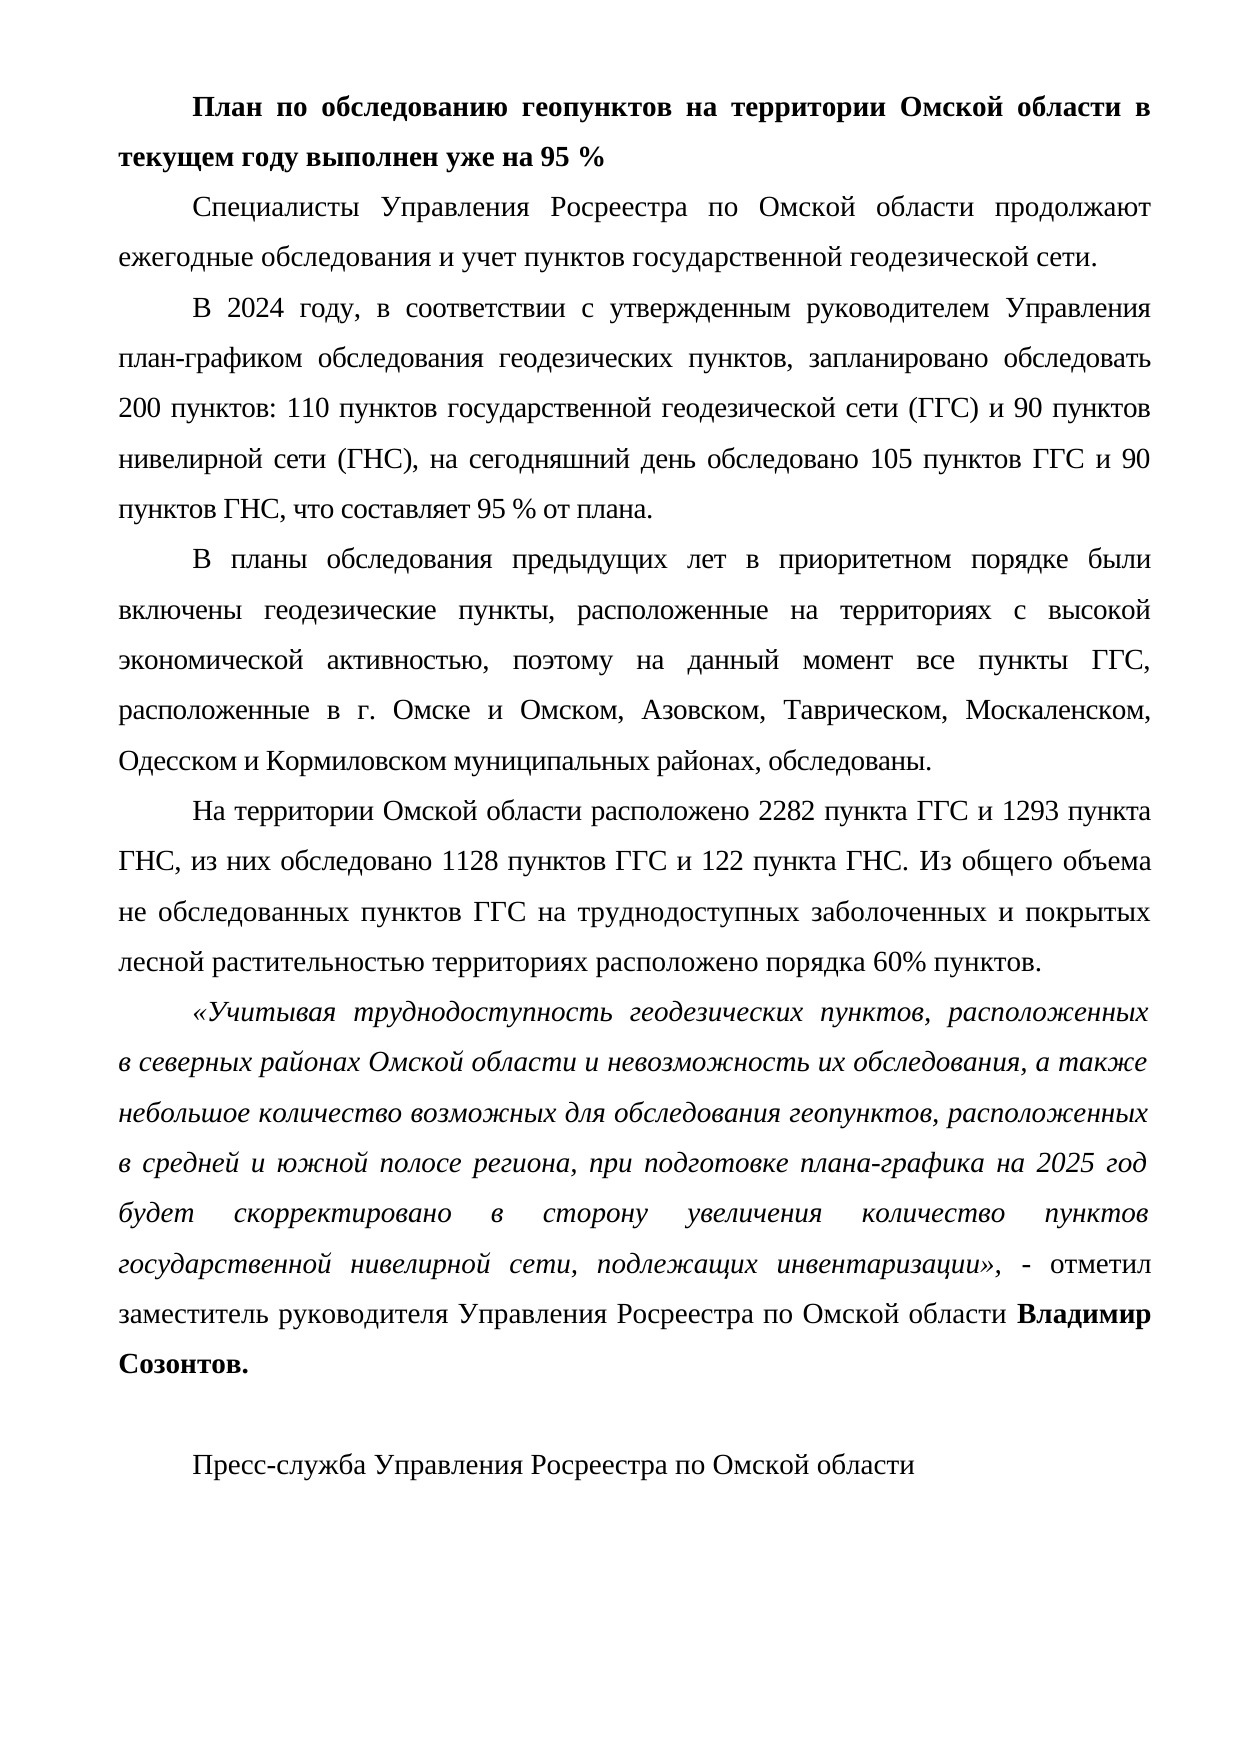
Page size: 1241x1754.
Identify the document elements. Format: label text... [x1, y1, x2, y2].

text План по обследованию геопунктов на территории Омской области в текущем году выполнен уже на 95 % [118, 89, 1152, 172]
text На территории Омской области расположено 2282 пункта ГГС и 1293 пункта ГНС, из них обследовано 1128 пунктов ГГС и 122 пункта ГНС. Из общего объема не обследованных пунктов ГГС на труднодоступных заболоченных и покрытых лесной растительностью территориях расположено порядка 60% пунктов. [118, 793, 1152, 977]
text В 2024 году, в соответствии с утвержденным руководителем Управления план-графиком обследования геодезических пунктов, запланировано обследовать 200 пунктов: 110 пунктов государственной геодезической сети (ГГС) и 90 пунктов нивелирной сети (ГНС), на сегодняшний день обследовано 105 пунктов ГГС и 90 пунктов ГНС, что составляет 95 % от плана. [118, 290, 1152, 525]
text В планы обследования предыдущих лет в приоритетном порядке были включены геодезические пункты, расположенные на территориях с высокой экономической активностью, поэтому на данный момент все пункты ГГС, расположенные в г. Омске и Омском, Азовском, Таврическом, Москаленском, Одесском и Кормиловском муниципальных районах, обследованы. [118, 541, 1152, 776]
text Специалисты Управления Росреестра по Омской области продолжают ежегодные обследования и учет пунктов государственной геодезической сети. [118, 189, 1152, 273]
text «Учитывая труднодоступность геодезических пунктов, расположенных в северных районах Омской области и невозможность их обследования, а также небольшое количество возможных для обследования геопунктов, расположенных в средней и южной полосе региона, при подготовке плана-графика на 2025 год будет скорректировано в сторону увеличения количество пунктов государственной нивелирной сети, подлежащих инвентаризации», - отметил заместитель руководителя Управления Росреестра по Омской области Владимир Созонтов. [118, 994, 1152, 1380]
text Пресс-служба Управления Росреестра по Омской области [118, 1447, 1152, 1481]
